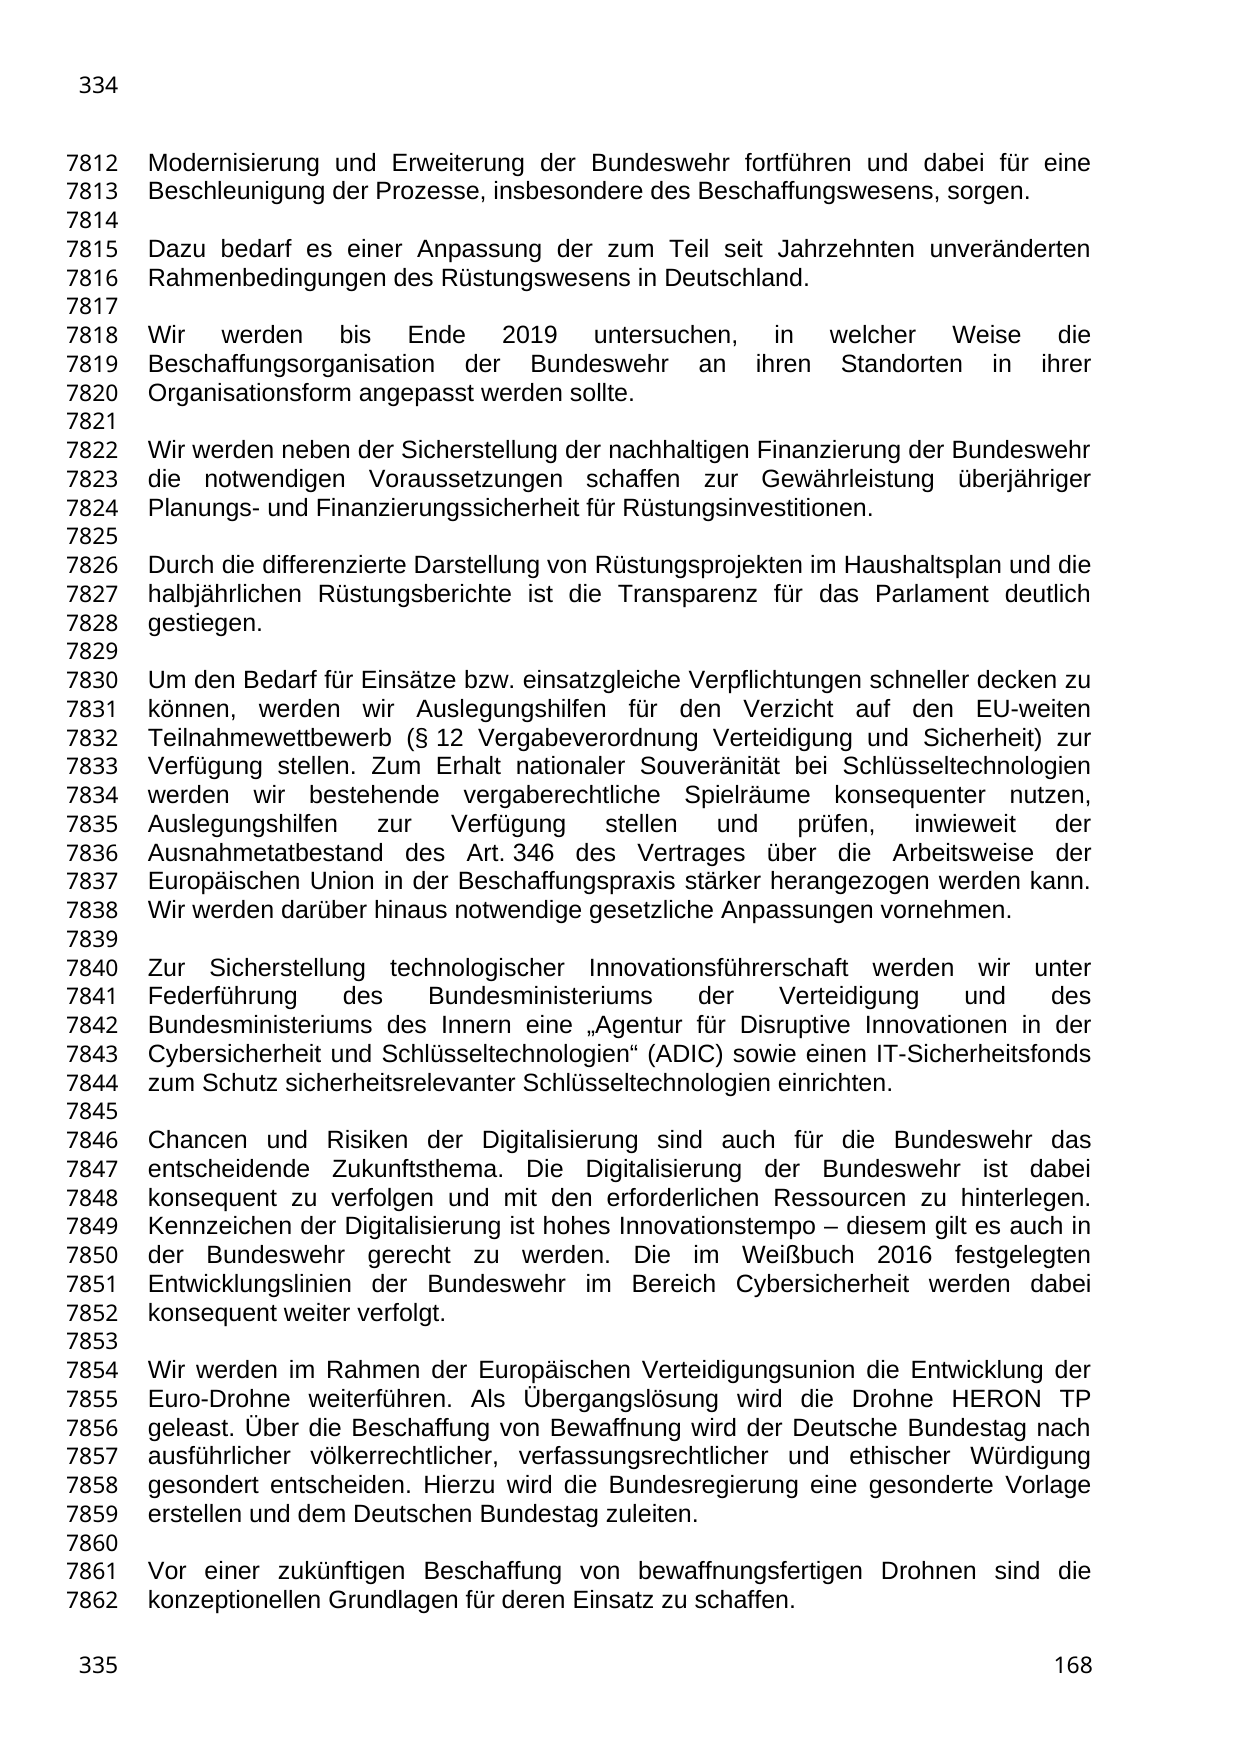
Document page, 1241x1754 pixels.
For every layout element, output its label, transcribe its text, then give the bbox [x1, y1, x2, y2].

text Durch die differenzierte Darstellung von Rüstungsprojekten im Haushaltsplan und die halbjährlichen Rüstungsberichte ist die Transparenz für das Parlament deutlich gestiegen. [148, 550, 1093, 636]
text Um den Bedarf für Einsätze bzw. einsatzgleiche Verpflichtungen schneller decken zu können, werden wir Auslegungshilfen für den Verzicht auf den EU-weiten Teilnahmewettbewerb (§ 12 Vergabeverordnung Verteidigung und Sicherheit) zur Verfügung stellen. Zum Erhalt nationaler Souveränität bei Schlüsseltechnologien werden wir bestehende vergaberechtliche Spielräume konsequenter nutzen, Auslegungshilfen zur Verfügung stellen und prüfen, inwieweit der Ausnahmetatbestand des Art. 346 des Vertrages über die Arbeitsweise der Europäischen Union in der Beschaffungspraxis stärker herangezogen werden kann. Wir werden darüber hinaus notwendige gesetzliche Anpassungen vornehmen. [148, 665, 1093, 924]
text Wir werden bis Ende 2019 untersuchen, in welcher Weise die Beschaffungsorganisation der Bundeswehr an ihren Standorten in ihrer Organisationsform angepasst werden sollte. [148, 320, 1093, 406]
text Wir werden im Rahmen der Europäischen Verteidigungsunion die Entwicklung der Euro-Drohne weiterführen. Als Übergangslösung wird die Drohne HERON TP geleast. Über die Beschaffung von Bewaffnung wird der Deutsche Bundestag nach ausführlicher völkerrechtlicher, verfassungsrechtlicher und ethischer Würdigung gesondert entscheiden. Hierzu wird die Bundesregierung eine gesonderte Vorlage erstellen und dem Deutschen Bundestag zuleiten. [148, 1355, 1093, 1528]
text Chancen und Risiken der Digitalisierung sind auch für die Bundeswehr das entscheidende Zukunftsthema. Die Digitalisierung der Bundeswehr ist dabei konsequent zu verfolgen und mit den erforderlichen Ressourcen zu hinterlegen. Kennzeichen der Digitalisierung ist hohes Innovationstempo – diesem gilt es auch in der Bundeswehr gerecht zu werden. Die im Weißbuch 2016 festgelegten Entwicklungslinien der Bundeswehr im Bereich Cybersicherheit werden dabei konsequent weiter verfolgt. [148, 1125, 1093, 1326]
text Zur Sicherstellung technologischer Innovationsführerschaft werden wir unter Federführung des Bundesministeriums der Verteidigung und des Bundesministeriums des Innern eine „Agentur für Disruptive Innovationen in der Cybersicherheit und Schlüsseltechnologien“ (ADIC) sowie einen IT-Sicherheitsfonds zum Schutz sicherheitsrelevanter Schlüsseltechnologien einrichten. [148, 953, 1093, 1096]
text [148, 148, 1093, 205]
text Dazu bedarf es einer Anpassung der zum Teil seit Jahrzehnten unveränderten Rahmenbedingungen des Rüstungswesens in Deutschland. [148, 234, 1093, 291]
text Vor einer zukünftigen Beschaffung von bewaffnungsfertigen Drohnen sind die konzeptionellen Grundlagen für deren Einsatz zu schaffen. [148, 1556, 1093, 1614]
text Wir werden neben der Sicherstellung der nachhaltigen Finanzierung der Bundeswehr die notwendigen Voraussetzungen schaffen zur Gewährleistung überjähriger Planungs- und Finanzierungssicherheit für Rüstungsinvestitionen. [148, 435, 1093, 521]
